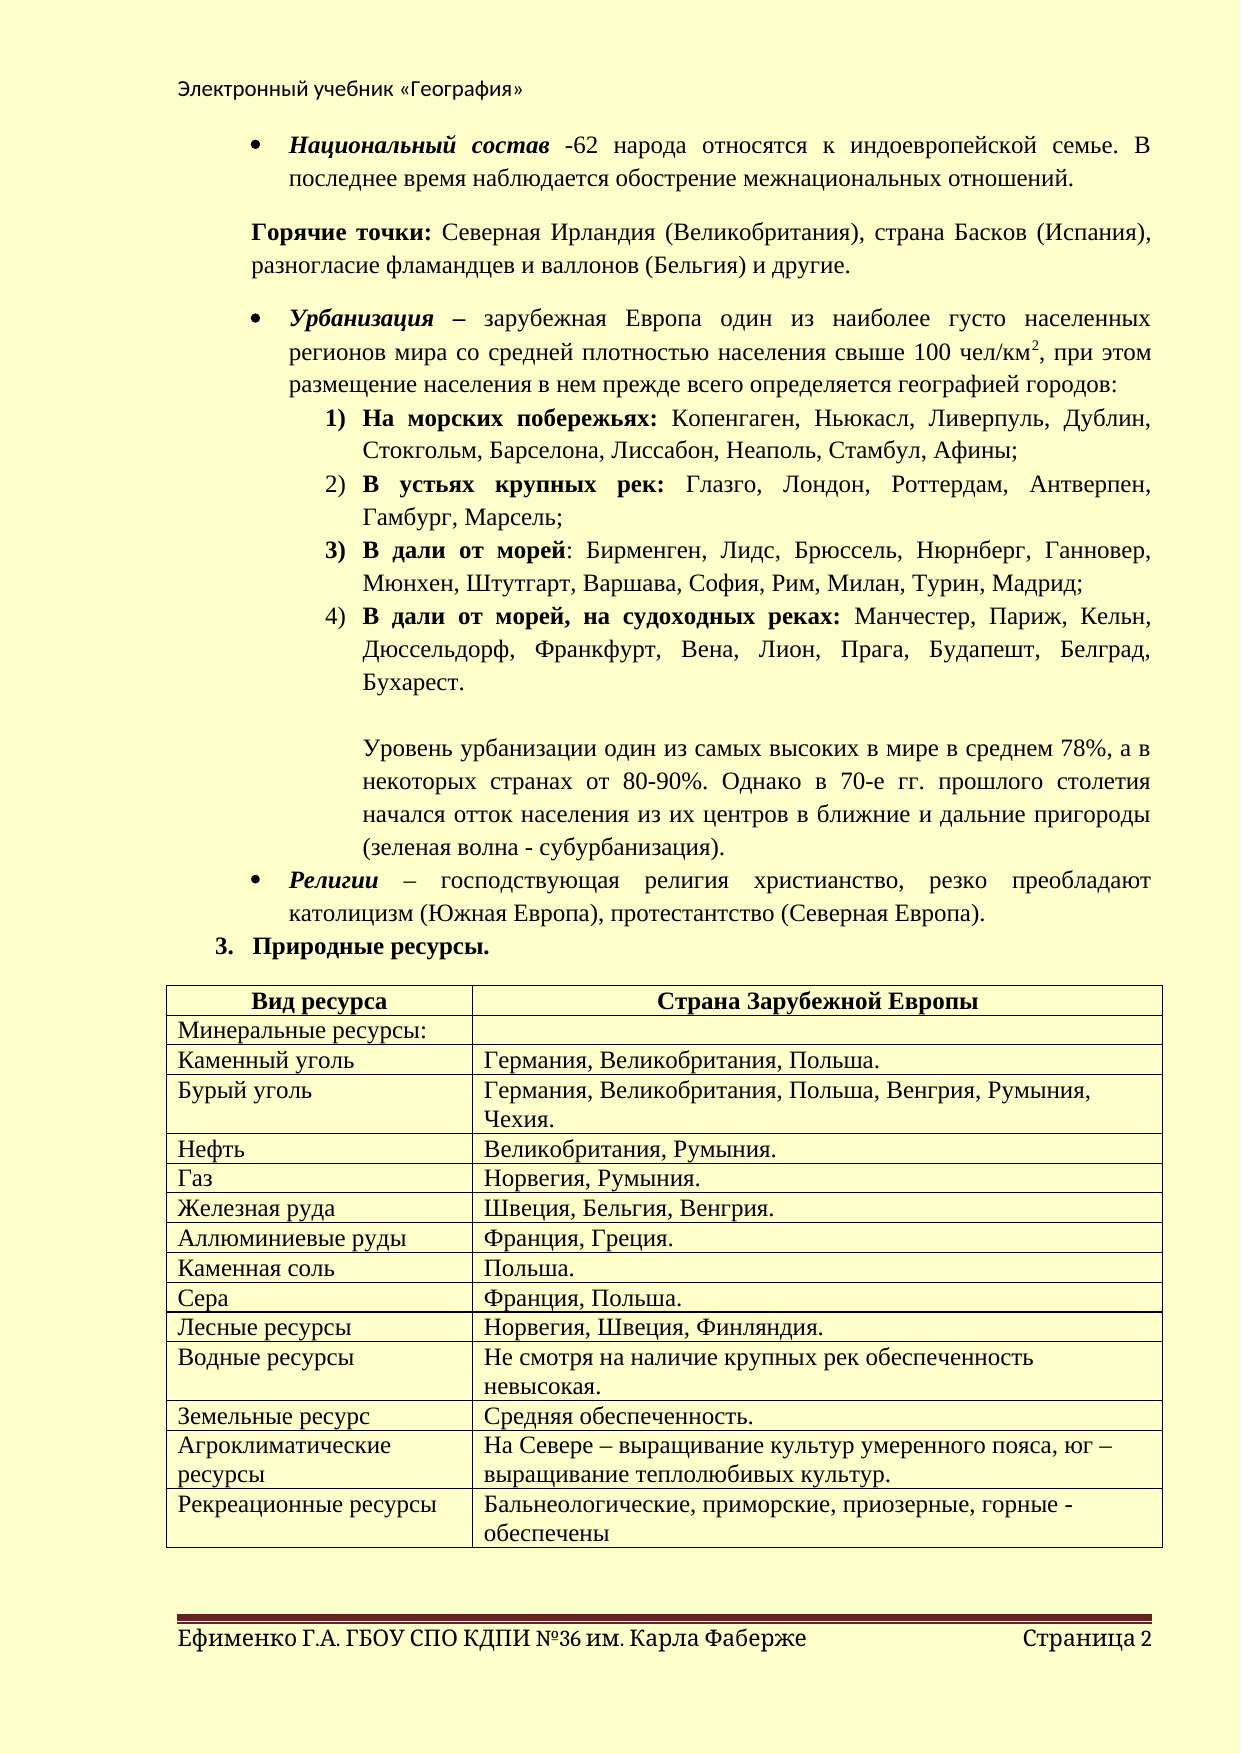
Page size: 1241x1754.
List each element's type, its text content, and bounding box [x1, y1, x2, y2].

list Религии – господствующая религия христианство, резко преобладают католицизм (Южная Европа), протестантство (Северная Европа). [251, 865, 1152, 927]
table_header Страна Зарубежной Европы [473, 986, 1162, 1014]
table_cell Железная руда [167, 1193, 472, 1222]
table_cell Земельные ресурс [167, 1401, 472, 1429]
table_cell Германия, Великобритания, Польша. [473, 1045, 1162, 1074]
table_cell Сера [167, 1283, 472, 1311]
text Горячие точки: Северная Ирландия (Великобритания), страна Басков (Испания), разногласие фламандцев и валлонов (Бельгия) и другие. [251, 217, 1152, 278]
table_cell Польша. [473, 1253, 1162, 1282]
table_cell Аллюминиевые руды [167, 1223, 472, 1252]
table_cell Водные ресурсы [167, 1342, 472, 1400]
table_cell Агроклиматические ресурсы [167, 1431, 472, 1488]
list Национальный состав -62 народа относятся к индоевропейской семье. В последнее время наблюдается обострение межнациональных отношений. [251, 130, 1152, 192]
table_cell Швеция, Бельгия, Венгрия. [473, 1193, 1162, 1222]
list Природные ресурсы. [215, 931, 1152, 960]
table_cell Каменная соль [167, 1253, 472, 1282]
list На морских побережьях: Копенгаген, Ньюкасл, Ливерпуль, Дублин, Стокгольм, Барселона, Лиссабон, Неаполь, Стамбул, Афины; [325, 403, 1152, 464]
list Уровень урбанизации один из самых высоких в мире в среднем 78%, а в некоторых странах от 80-90%. Однако в 70-е гг. прошлого столетия начался отток населения из их центров в ближние и дальние пригороды (зеленая волна - субурбанизация). [362, 733, 1152, 861]
table_cell Нефть [167, 1134, 472, 1162]
table_cell Не смотря на наличие крупных рек обеспеченность невысокая. [473, 1342, 1162, 1400]
table_cell Германия, Великобритания, Польша, Венгрия, Румыния, Чехия. [473, 1075, 1162, 1133]
table_cell Франция, Польша. [473, 1283, 1162, 1311]
table_cell Франция, Греция. [473, 1223, 1162, 1252]
table_cell Бурый уголь [167, 1075, 472, 1133]
table_cell Лесные ресурсы [167, 1313, 472, 1341]
table_cell Средняя обеспеченность. [473, 1401, 1162, 1429]
table_cell На Севере – выращивание культур умеренного пояса, юг – выращивание теплолюбивых культур. [473, 1431, 1162, 1488]
table_header Вид ресурса [167, 986, 472, 1014]
table_cell Норвегия, Швеция, Финляндия. [473, 1313, 1162, 1341]
list В устьях крупных рек: Глазго, Лондон, Роттердам, Антверпен, Гамбург, Марсель; [325, 469, 1152, 530]
list В дали от морей, на судоходных реках: Манчестер, Париж, Кельн, Дюссельдорф, Франкфурт, Вена, Лион, Прага, Будапешт, Белград, Бухарест. [325, 601, 1152, 696]
table_cell Великобритания, Румыния. [473, 1134, 1162, 1162]
table_cell Бальнеологические, приморские, приозерные, горные - обеспечены [473, 1489, 1162, 1547]
list В дали от морей: Бирменген, Лидс, Брюссель, Нюрнберг, Ганновер, Мюнхен, Штутгарт, Варшава, София, Рим, Милан, Турин, Мадрид; [325, 535, 1152, 596]
table_cell Рекреационные ресурсы [167, 1489, 472, 1547]
list Урбанизация – зарубежная Европа один из наиболее густо населенных регионов мира со средней плотностью населения свыше 100 чел/км2, при этом размещение населения в нем прежде всего определяется географией городов: [251, 303, 1152, 398]
table_cell Норвегия, Румыния. [473, 1164, 1162, 1192]
table_cell Каменный уголь [167, 1045, 472, 1074]
table_cell Газ [167, 1164, 472, 1192]
table_cell Минеральные ресурсы: [167, 1016, 472, 1044]
table_cell [473, 1016, 1162, 1044]
